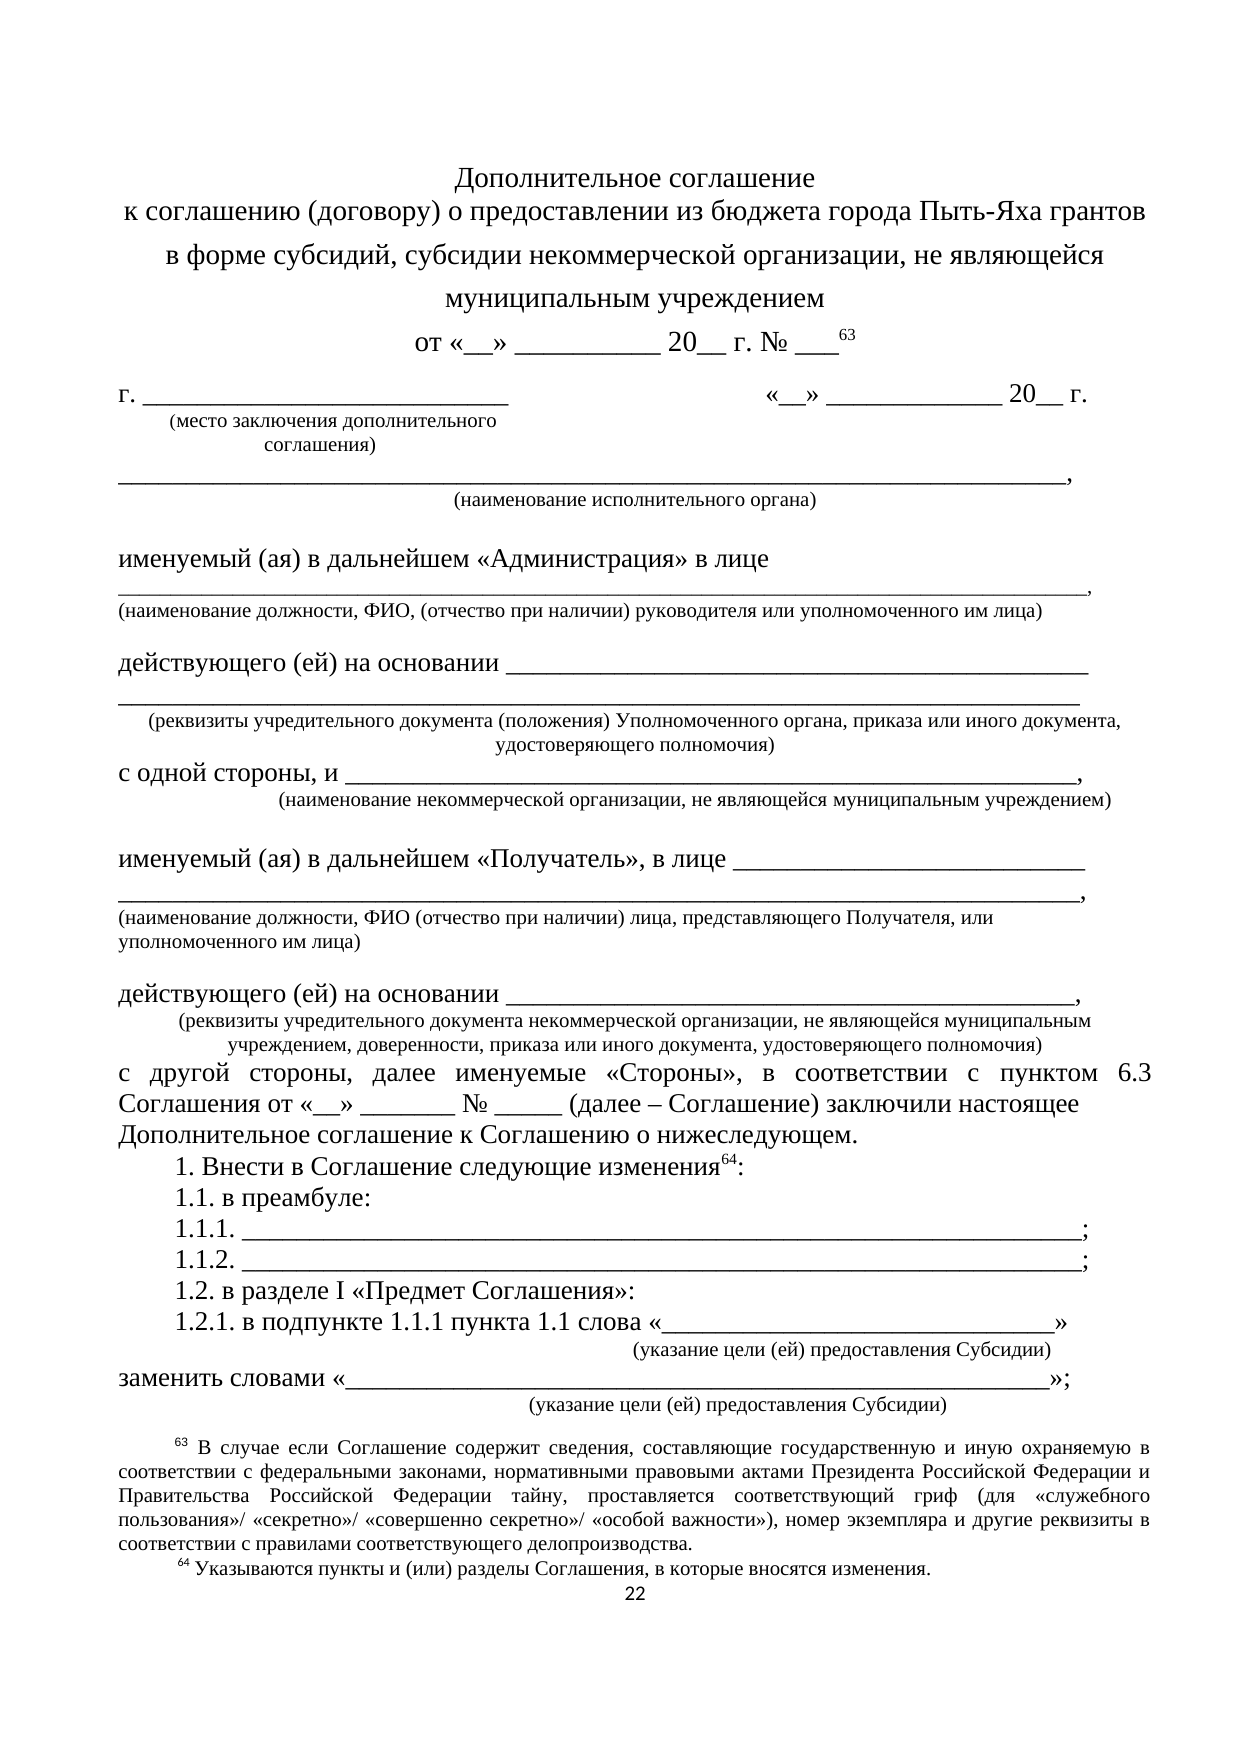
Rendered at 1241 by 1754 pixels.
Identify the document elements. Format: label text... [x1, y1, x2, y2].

text от «__» __________ 20__ г. № ___ [118, 324, 1152, 358]
text действующего (ей) на основании __________________________________________, [118, 977, 1152, 1008]
text 1.2.1. в подпункте 1.1.1 пункта 1.1 слова «_____________________________» [118, 1306, 1152, 1337]
text ______________________________________________________________________, [118, 456, 1152, 487]
text с одной стороны, и ______________________________________________________, [118, 756, 1152, 787]
text (указание цели (ей) предоставления Субсидии) [118, 1392, 1152, 1416]
text 1.1.2. ______________________________________________________________; [118, 1243, 1152, 1274]
title к соглашению (договору) о предоставлении из бюджета города Пыть-Яха грантов в форме субсидий, субсидии некоммерческой организации, не являющейся муниципальным учреждением [118, 193, 1152, 314]
text именуемый (ая) в дальнейшем «Администрация» в лице [118, 542, 1152, 574]
text 1.2. в разделе I «Предмет Соглашения»: [118, 1274, 1152, 1306]
text с другой стороны, далее именуемые «Стороны», в соответствии с пунктом 6.3 Соглашения от «__» _______ № _____ (далее – Соглашение) заключили настоящее [118, 1056, 1152, 1119]
text соглашения) [118, 432, 1152, 456]
text (место заключения дополнительного [118, 408, 1152, 432]
text 1. Внести в Соглашение следующие изменения: [118, 1150, 1152, 1181]
text (реквизиты учредительного документа (положения) Уполномоченного органа, приказа или иного документа, удостоверяющего полномочия) [118, 708, 1152, 756]
text действующего (ей) на основании ___________________________________________ [118, 646, 1152, 677]
text (реквизиты учредительного документа некоммерческой организации, не являющейся муниципальным учреждением, доверенности, приказа или иного документа, удостоверяющего полномочия) [118, 1008, 1152, 1056]
text именуемый (ая) в дальнейшем «Получатель», в лице __________________________ [118, 843, 1152, 874]
text _______________________________________________________________________, [118, 874, 1152, 905]
text Дополнительное соглашение [118, 160, 1152, 193]
text _____________________________________________________________________________________________, (наименование должности, ФИО, (отчество при наличии) руководителя или уполномоченного им лица) [118, 574, 1152, 622]
text 1.1.1. ______________________________________________________________; [118, 1212, 1152, 1243]
text 1.1. в преамбуле: [118, 1181, 1152, 1212]
text Дополнительное соглашение к Соглашению о нижеследующем. [118, 1119, 1152, 1150]
text _______________________________________________________________________ [118, 677, 1152, 708]
text г. ___________________________ «__» _____________ 20__ г. [118, 377, 1152, 408]
text заменить словами «____________________________________________________»; [118, 1361, 1152, 1392]
text (наименование должности, ФИО (отчество при наличии) лица, представляющего Получателя, или уполномоченного им лица) [118, 905, 1152, 953]
text (наименование некоммерческой организации, не являющейся муниципальным учреждением) [118, 787, 1152, 811]
text (наименование исполнительного органа) [118, 487, 1152, 511]
text (указание цели (ей) предоставления Субсидии) [118, 1337, 1152, 1361]
